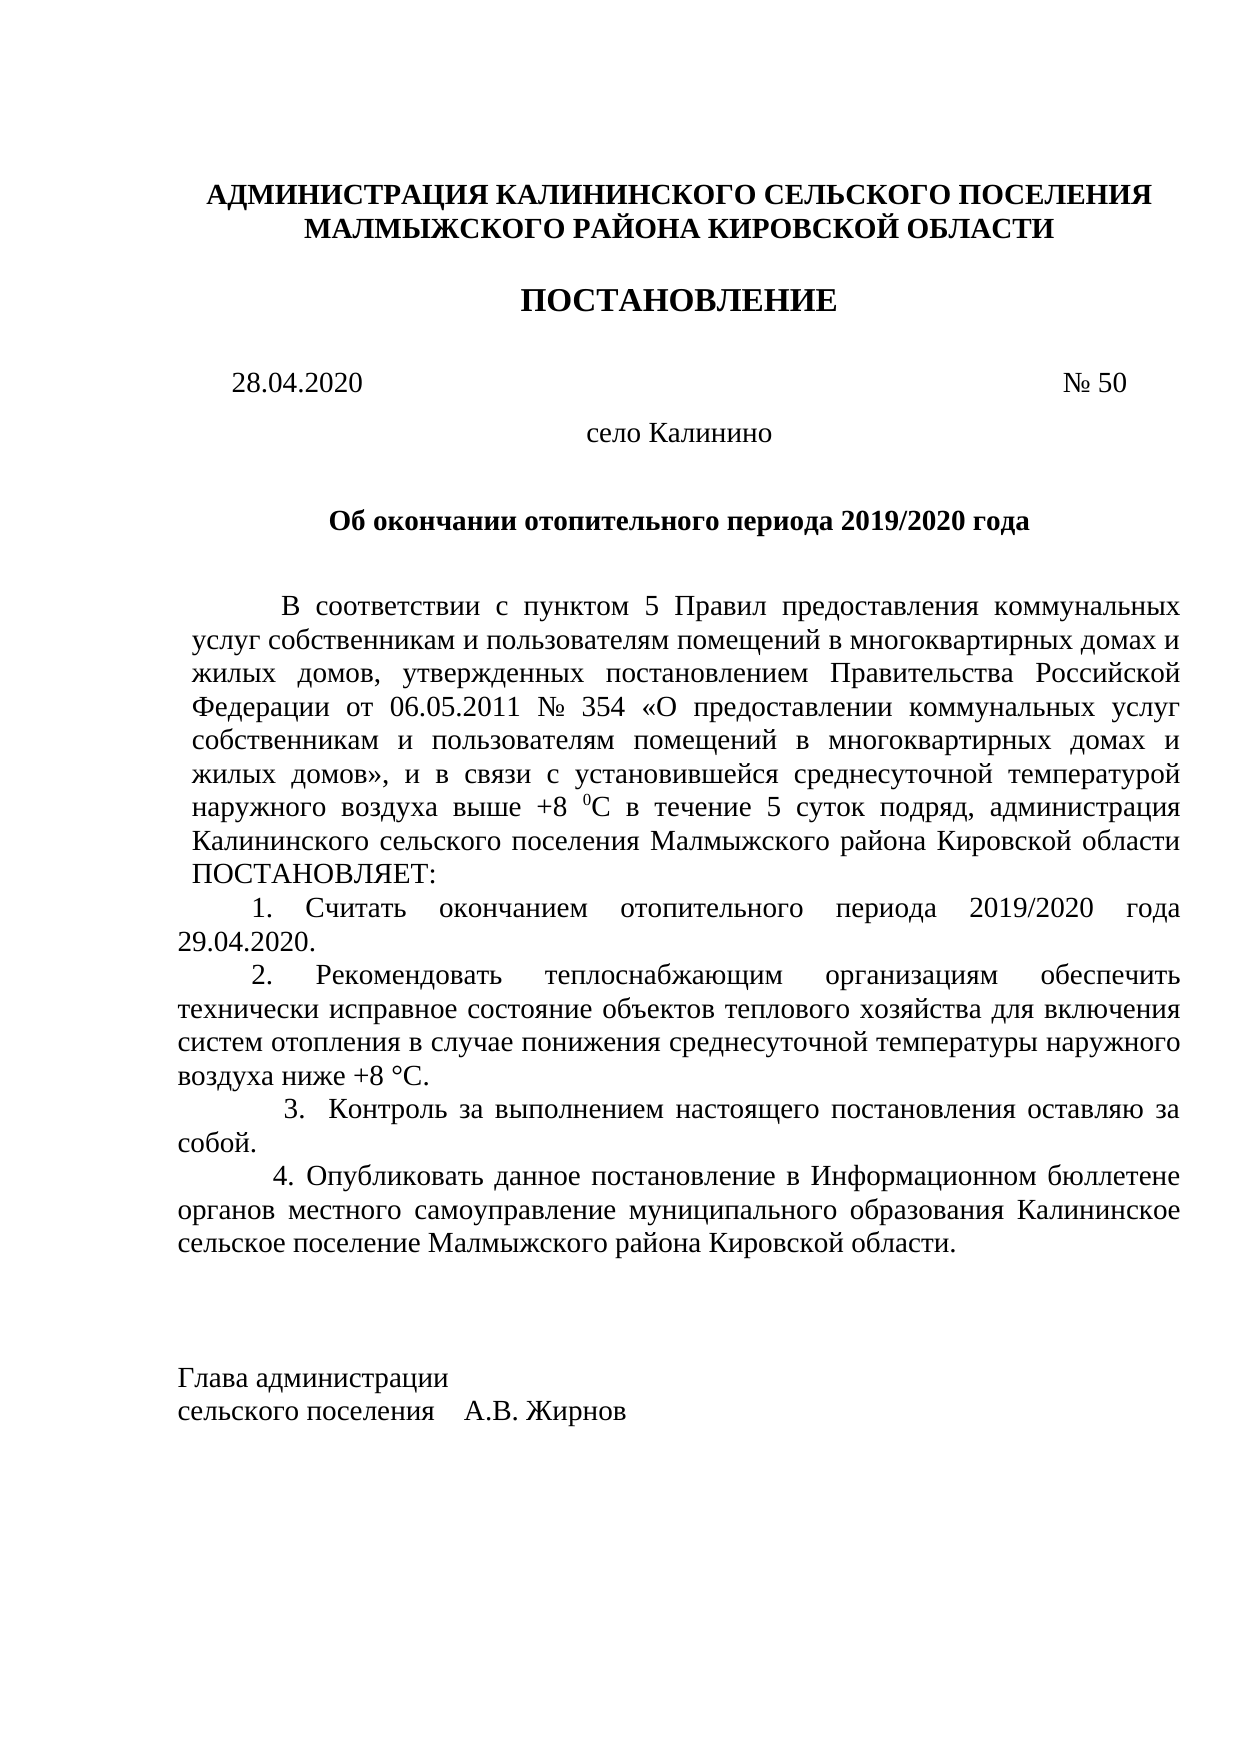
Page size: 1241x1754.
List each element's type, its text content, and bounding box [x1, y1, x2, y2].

text Глава администрации [177, 1360, 1181, 1393]
text АДМИНИСТРАЦИЯ КАЛИНИНСКОГО СЕЛЬСКОГО ПОСЕЛЕНИЯ [177, 177, 1181, 211]
text МАЛМЫЖСКОГО РАЙОНА КИРОВСКОЙ ОБЛАСТИ [177, 211, 1181, 244]
text 3. Контроль за выполнением настоящего постановления оставляю за собой. [177, 1091, 1181, 1158]
text 4. Опубликовать данное постановление в Информационном бюллетене органов местного самоуправление муниципального образования Калининское сельское поселение Малмыжского района Кировской области. [177, 1158, 1181, 1259]
text Об окончании отопительного периода 2019/2020 года [177, 503, 1181, 536]
text 28.04.2020 № 50 [177, 353, 1181, 403]
text сельского поселения А.В. Жирнов [177, 1393, 1181, 1427]
text 2. Рекомендовать теплоснабжающим организациям обеспечить технически исправное состояние объектов теплового хозяйства для включения систем отопления в случае понижения среднесуточной температуры наружного воздуха ниже +8 °C. [177, 957, 1181, 1091]
text ПОСТАНОВЛЕНИЕ [177, 282, 1181, 319]
text В соответствии с пунктом 5 Правил предоставления коммунальных услуг собственникам и пользователям помещений в многоквартирных домах и жилых домов, утвержденных постановлением Правительства Российской Федерации от 06.05.2011 № 354 «О предоставлении коммунальных услуг собственникам и пользователям помещений в многоквартирных домах и жилых домов», и в связи с установившейся среднесуточной температурой наружного воздуха выше +8 0С в течение 5 суток подряд, администрация Калининского сельского поселения Малмыжского района Кировской области ПОСТАНОВЛЯЕТ: [192, 588, 1181, 890]
text 1. Считать окончанием отопительного периода 2019/2020 года 29.04.2020. [177, 890, 1181, 957]
text село Калинино [177, 403, 1181, 453]
